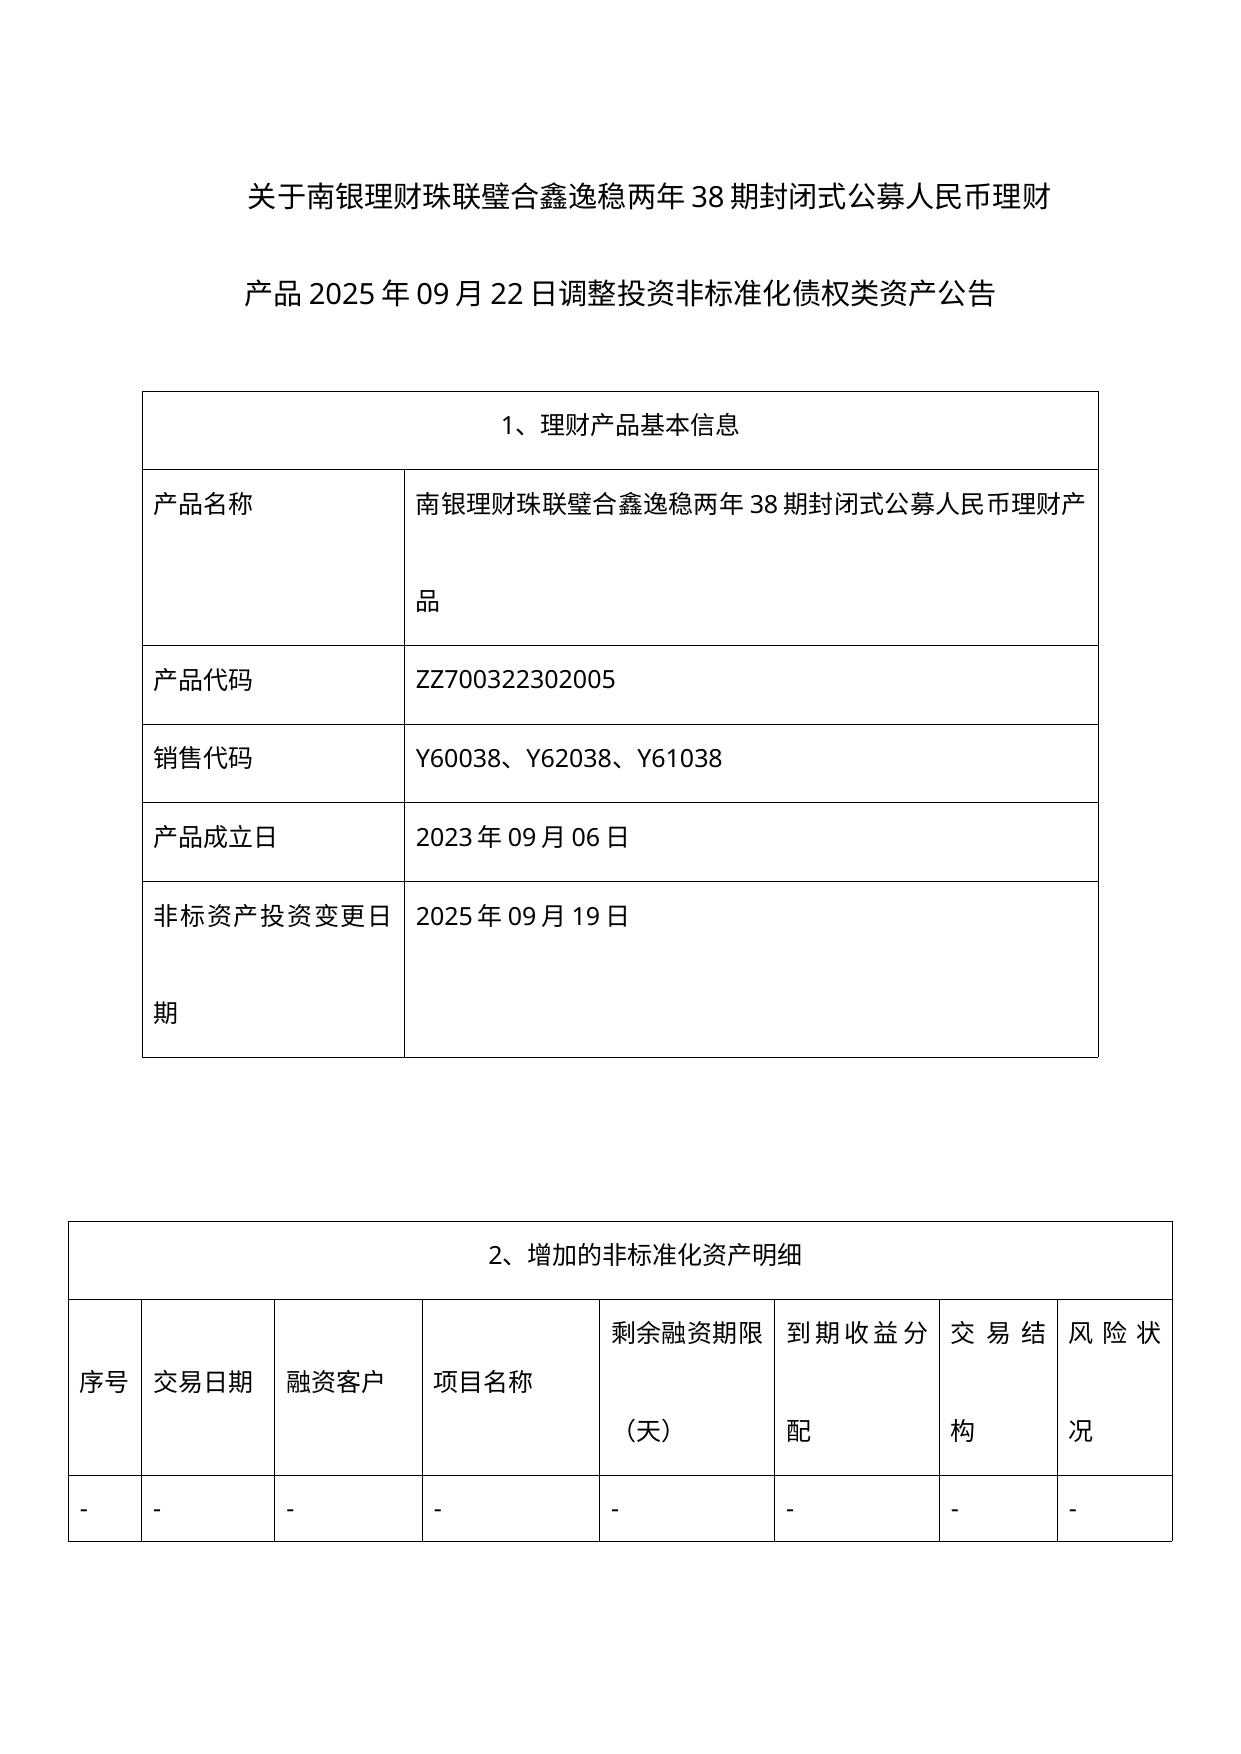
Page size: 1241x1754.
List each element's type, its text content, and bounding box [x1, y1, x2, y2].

table_cell 风险状况 [1058, 1300, 1172, 1474]
table_cell 序号 [69, 1300, 141, 1474]
table_cell - [940, 1476, 1057, 1541]
table_cell - [69, 1476, 141, 1541]
table_cell 销售代码 [143, 725, 404, 802]
table_cell 产品成立日 [143, 803, 404, 881]
table_cell - [142, 1476, 274, 1541]
table_cell - [1058, 1476, 1172, 1541]
table_cell - [775, 1476, 939, 1541]
table_cell 2025年09月19日 [405, 882, 1098, 1057]
table_cell 剩余融资期限（天） [600, 1300, 774, 1474]
text 关于南银理财珠联璧合鑫逸稳两年38期封闭式公募人民币理财产品2025年09月22日调整投资非标准化债权类资产公告 [187, 162, 1053, 324]
table_cell 融资客户 [275, 1300, 422, 1474]
table_cell - [423, 1476, 599, 1541]
table_cell 交易结构 [940, 1300, 1057, 1474]
table_cell 项目名称 [423, 1300, 599, 1474]
table_cell ZZ700322302005 [405, 646, 1098, 723]
table_cell Y60038、Y62038、Y61038 [405, 725, 1098, 802]
table_cell 产品名称 [143, 470, 404, 645]
table_header 1、理财产品基本信息 [143, 392, 1098, 469]
table_cell 非标资产投资变更日期 [143, 882, 404, 1057]
table_cell - [275, 1476, 422, 1541]
table_header 2、增加的非标准化资产明细 [69, 1222, 1172, 1298]
table_cell 产品代码 [143, 646, 404, 723]
table_cell 交易日期 [142, 1300, 274, 1474]
table_cell 2023年09月06日 [405, 803, 1098, 881]
table_cell - [600, 1476, 774, 1541]
table_cell 南银理财珠联璧合鑫逸稳两年38期封闭式公募人民币理财产品 [405, 470, 1098, 645]
table_cell 到期收益分配 [775, 1300, 939, 1474]
